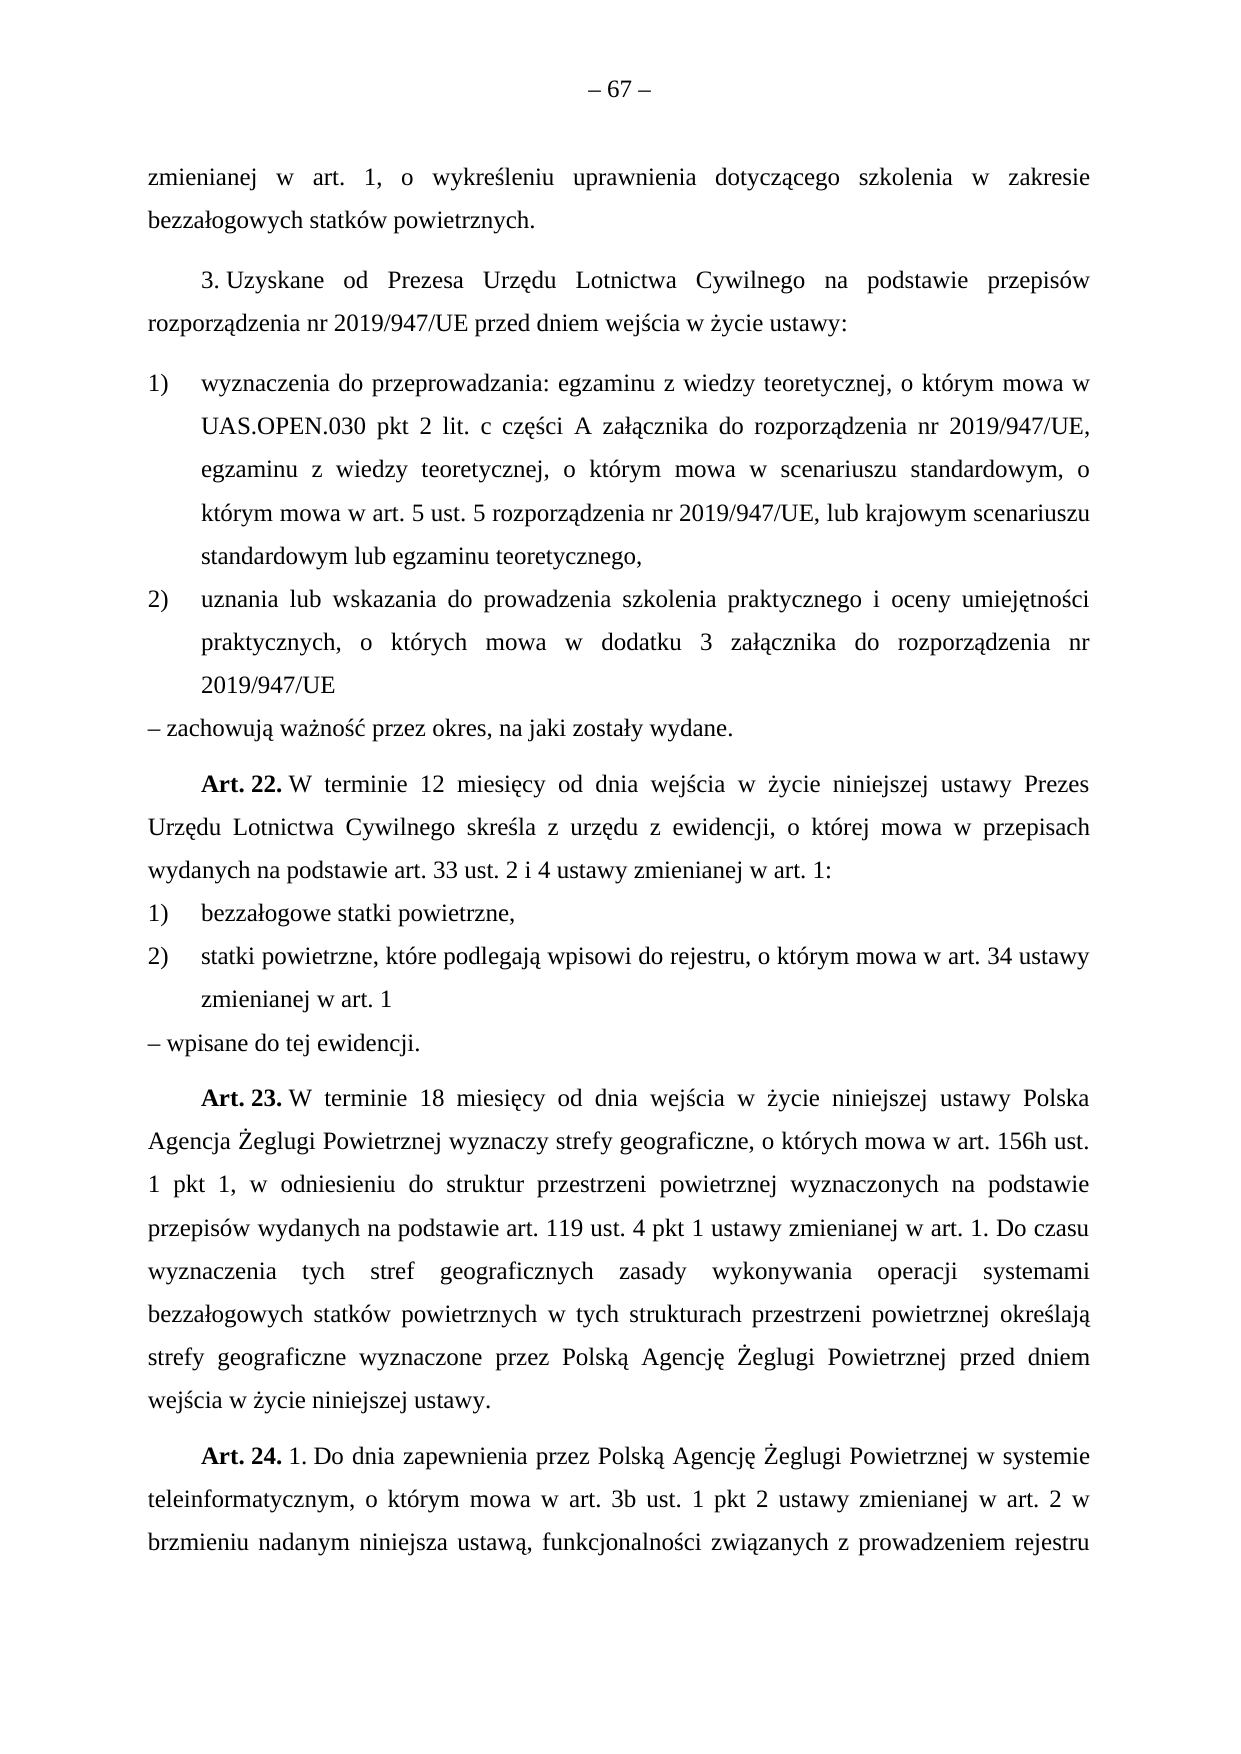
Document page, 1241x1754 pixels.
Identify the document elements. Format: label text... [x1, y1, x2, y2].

text – wpisane do tej ewidencji. [148, 1028, 1091, 1056]
text Art. 23. W terminie 18 miesięcy od dnia wejścia w życie niniejszej ustawy Polska Agencja Żeglugi Powietrznej wyznaczy strefy geograficzne, o których mowa w art. 156h ust. 1 pkt 1, w odniesieniu do struktur przestrzeni powietrznej wyznaczonych na podstawie przepisów wydanych na podstawie art. 119 ust. 4 pkt 1 ustawy zmienianej w art. 1. Do czasu wyznaczenia tych stref geograficznych zasady wykonywania operacji systemami bezzałogowych statków powietrznych w tych strukturach przestrzeni powietrznej określają strefy geograficzne wyznaczone przez Polską Agencję Żeglugi Powietrznej przed dniem wejścia w życie niniejszej ustawy. [148, 1083, 1091, 1414]
text 2) uznania lub wskazania do prowadzenia szkolenia praktycznego i oceny umiejętności praktycznych, o których mowa w dodatku 3 załącznika do rozporządzenia nr 2019/947/UE [148, 584, 1091, 699]
text 1) bezzałogowe statki powietrzne, [148, 898, 1091, 927]
text 2) statki powietrzne, które podlegają wpisowi do rejestru, o którym mowa w art. 34 ustawy zmienianej w art. 1 [148, 941, 1091, 1013]
text 1) wyznaczenia do przeprowadzania: egzaminu z wiedzy teoretycznej, o którym mowa w UAS.OPEN.030 pkt 2 lit. c części A załącznika do rozporządzenia nr 2019/947/UE, egzaminu z wiedzy teoretycznej, o którym mowa w scenariuszu standardowym, o którym mowa w art. 5 ust. 5 rozporządzenia nr 2019/947/UE, lub krajowym scenariuszu standardowym lub egzaminu teoretycznego, [148, 368, 1091, 569]
text Art. 22. W terminie 12 miesięcy od dnia wejścia w życie niniejszej ustawy Prezes Urzędu Lotnictwa Cywilnego skreśla z urzędu z ewidencji, o której mowa w przepisach wydanych na podstawie art. 33 ust. 2 i 4 ustawy zmienianej w art. 1: [148, 769, 1091, 884]
text – zachowują ważność przez okres, na jaki zostały wydane. [148, 713, 1091, 742]
text 3. Uzyskane od Prezesa Urzędu Lotnictwa Cywilnego na podstawie przepisów rozporządzenia nr 2019/947/UE przed dniem wejścia w życie ustawy: [148, 265, 1091, 337]
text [148, 1441, 1091, 1556]
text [148, 162, 1091, 234]
